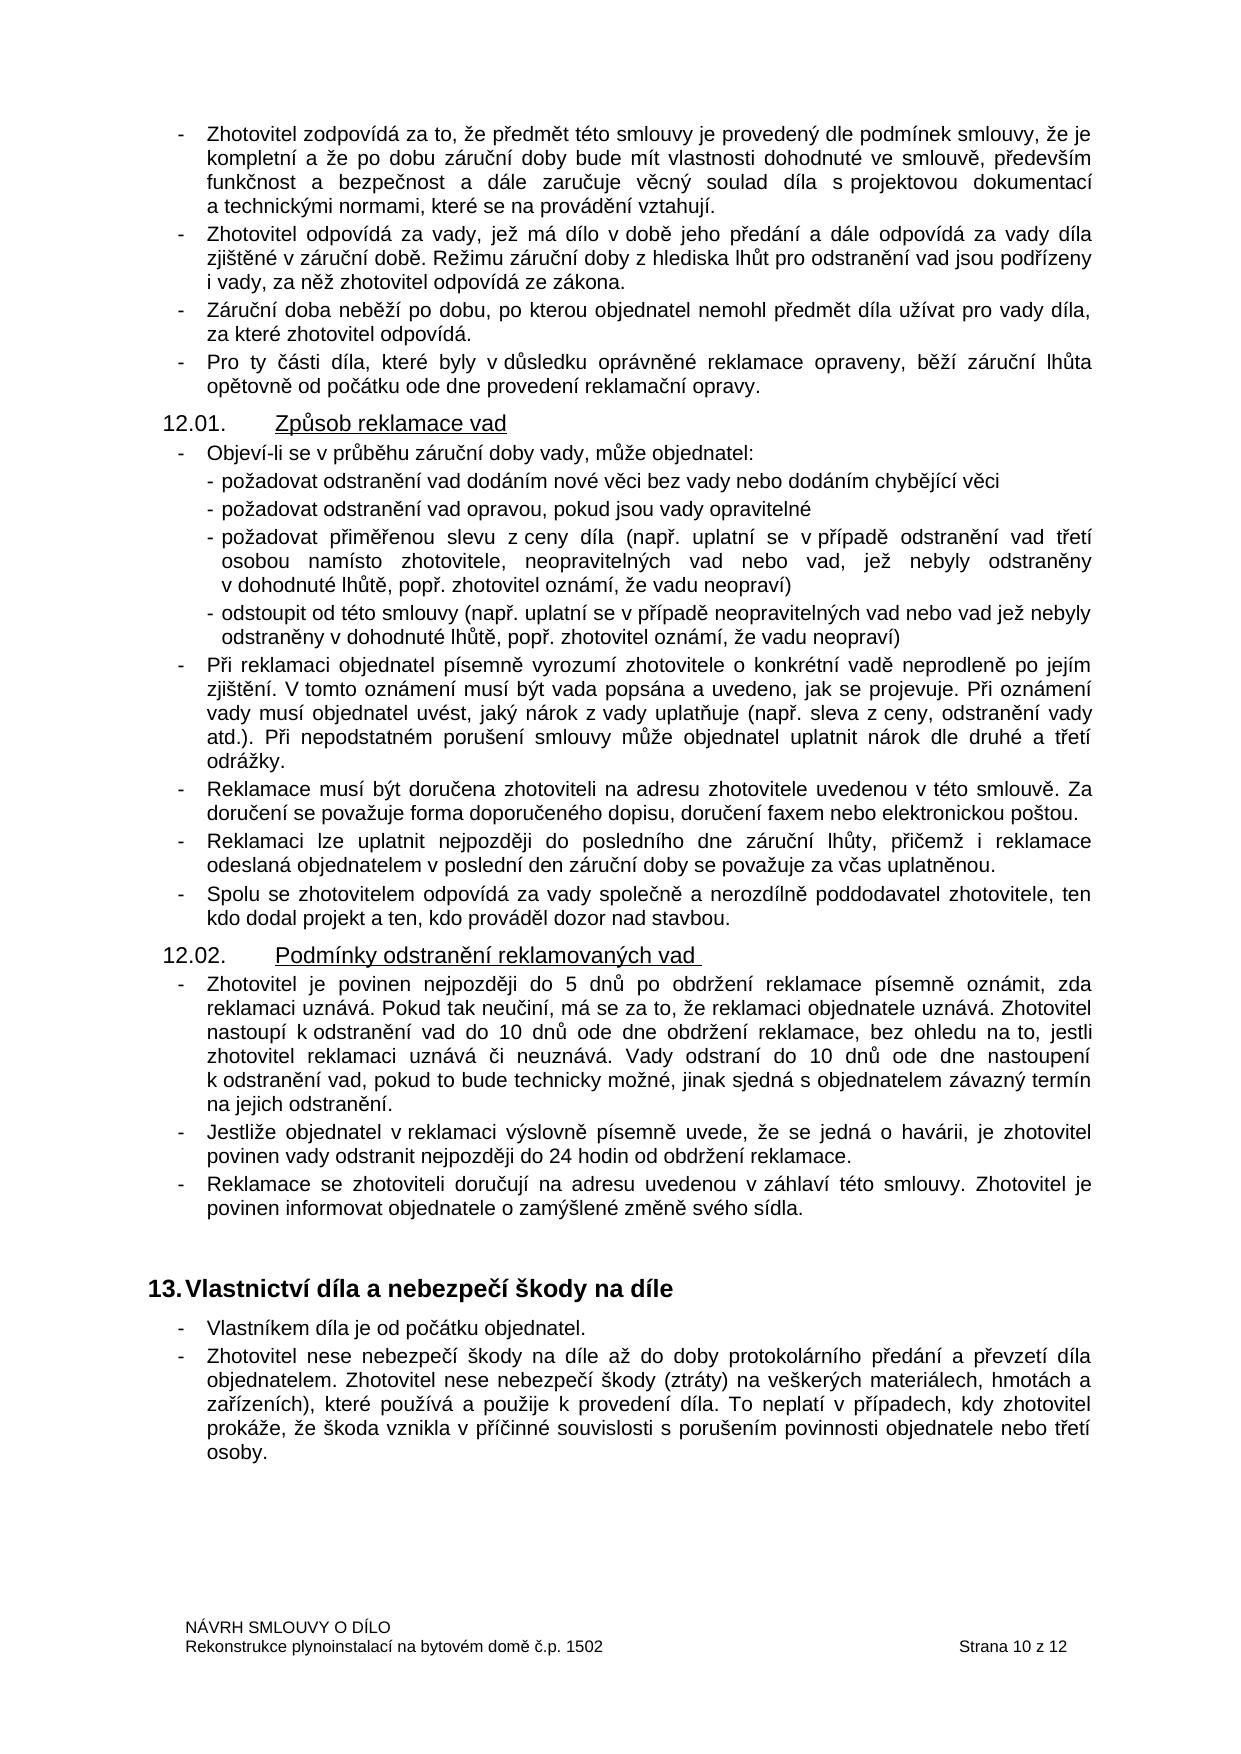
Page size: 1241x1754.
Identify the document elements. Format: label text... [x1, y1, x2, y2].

text Reklamace musí být doručena zhotoviteli na adresu zhotovitele uvedenou v této smlouvě. Za doručení se považuje forma doporučeného dopisu, doručení faxem nebo elektronickou poštou. [177, 777, 1093, 825]
text - požadovat odstranění vad dodáním nové věci bez vady nebo dodáním chybějící věci [207, 469, 1093, 493]
text - odstoupit od této smlouvy (např. uplatní se v případě neopravitelných vad nebo vad jež nebyly odstraněny v dohodnuté lhůtě, popř. zhotovitel oznámí, že vadu neopraví) [207, 601, 1093, 649]
text Pro ty části díla, které byly v důsledku oprávněné reklamace opraveny, běží záruční lhůta opětovně od počátku ode dne provedení reklamační opravy. [177, 350, 1093, 398]
text Reklamace se zhotoviteli doručují na adresu uvedenou v záhlaví této smlouvy. Zhotovitel je povinen informovat objednatele o zamýšlené změně svého sídla. [177, 1172, 1093, 1220]
text Vlastníkem díla je od počátku objednatel. [177, 1316, 1093, 1339]
subtitle Podmínky odstranění reklamovaných vad [162, 942, 1093, 968]
subtitle Způsob reklamace vad [162, 410, 1093, 437]
text Objeví-li se v průběhu záruční doby vady, může objednatel: [177, 441, 1093, 465]
text Jestliže objednatel v reklamaci výslovně písemně uvede, že se jedná o havárii, je zhotovitel povinen vady odstranit nejpozději do 24 hodin od obdržení reklamace. [177, 1120, 1093, 1168]
text Při reklamaci objednatel písemně vyrozumí zhotovitele o konkrétní vadě neprodleně po jejím zjištění. V tomto oznámení musí být vada popsána a uvedeno, jak se projevuje. Při oznámení vady musí objednatel uvést, jaký nárok z vady uplatňuje (např. sleva z ceny, odstranění vady atd.). Při nepodstatném porušení smlouvy může objednatel uplatnit nárok dle druhé a třetí odrážky. [177, 653, 1093, 773]
subtitle Vlastnictví díla a nebezpečí škody na díle [148, 1274, 1093, 1303]
text - požadovat přiměřenou slevu z ceny díla (např. uplatní se v případě odstranění vad třetí osobou namísto zhotovitele, neopravitelných vad nebo vad, jež nebyly odstraněny v dohodnuté lhůtě, popř. zhotovitel oznámí, že vadu neopraví) [207, 525, 1093, 597]
text Zhotovitel nese nebezpečí škody na díle až do doby protokolárního předání a převzetí díla objednatelem. Zhotovitel nese nebezpečí škody (ztráty) na veškerých materiálech, hmotách a zařízeních), které používá a použije k provedení díla. To neplatí v případech, kdy zhotovitel prokáže, že škoda vznikla v příčinné souvislosti s porušením povinnosti objednatele nebo třetí osoby. [177, 1344, 1093, 1463]
text Záruční doba neběží po dobu, po kterou objednatel nemohl předmět díla užívat pro vady díla, za které zhotovitel odpovídá. [177, 298, 1093, 346]
text Zhotovitel zodpovídá za to, že předmět této smlouvy je provedený dle podmínek smlouvy, že je kompletní a že po dobu záruční doby bude mít vlastnosti dohodnuté ve smlouvě, především funkčnost a bezpečnost a dále zaručuje věcný soulad díla s projektovou dokumentací a technickými normami, které se na provádění vztahují. [177, 122, 1093, 217]
text Zhotovitel odpovídá za vady, jež má dílo v době jeho předání a dále odpovídá za vady díla zjištěné v záruční době. Režimu záruční doby z hlediska lhůt pro odstranění vad jsou podřízeny i vady, za něž zhotovitel odpovídá ze zákona. [177, 222, 1093, 293]
text - požadovat odstranění vad opravou, pokud jsou vady opravitelné [207, 497, 1093, 521]
text Reklamaci lze uplatnit nejpozději do posledního dne záruční lhůty, přičemž i reklamace odeslaná objednatelem v poslední den záruční doby se považuje za včas uplatněnou. [177, 829, 1093, 877]
text Zhotovitel je povinen nejpozději do 5 dnů po obdržení reklamace písemně oznámit, zda reklamaci uznává. Pokud tak neučiní, má se za to, že reklamaci objednatele uznává. Zhotovitel nastoupí k odstranění vad do 10 dnů ode dne obdržení reklamace, bez ohledu na to, jestli zhotovitel reklamaci uznává či neuznává. Vady odstraní do 10 dnů ode dne nastoupení k odstranění vad, pokud to bude technicky možné, jinak sjedná s objednatelem závazný termín na jejich odstranění. [177, 972, 1093, 1116]
text Spolu se zhotovitelem odpovídá za vady společně a nerozdílně poddodavatel zhotovitele, ten kdo dodal projekt a ten, kdo prováděl dozor nad stavbou. [177, 881, 1093, 929]
